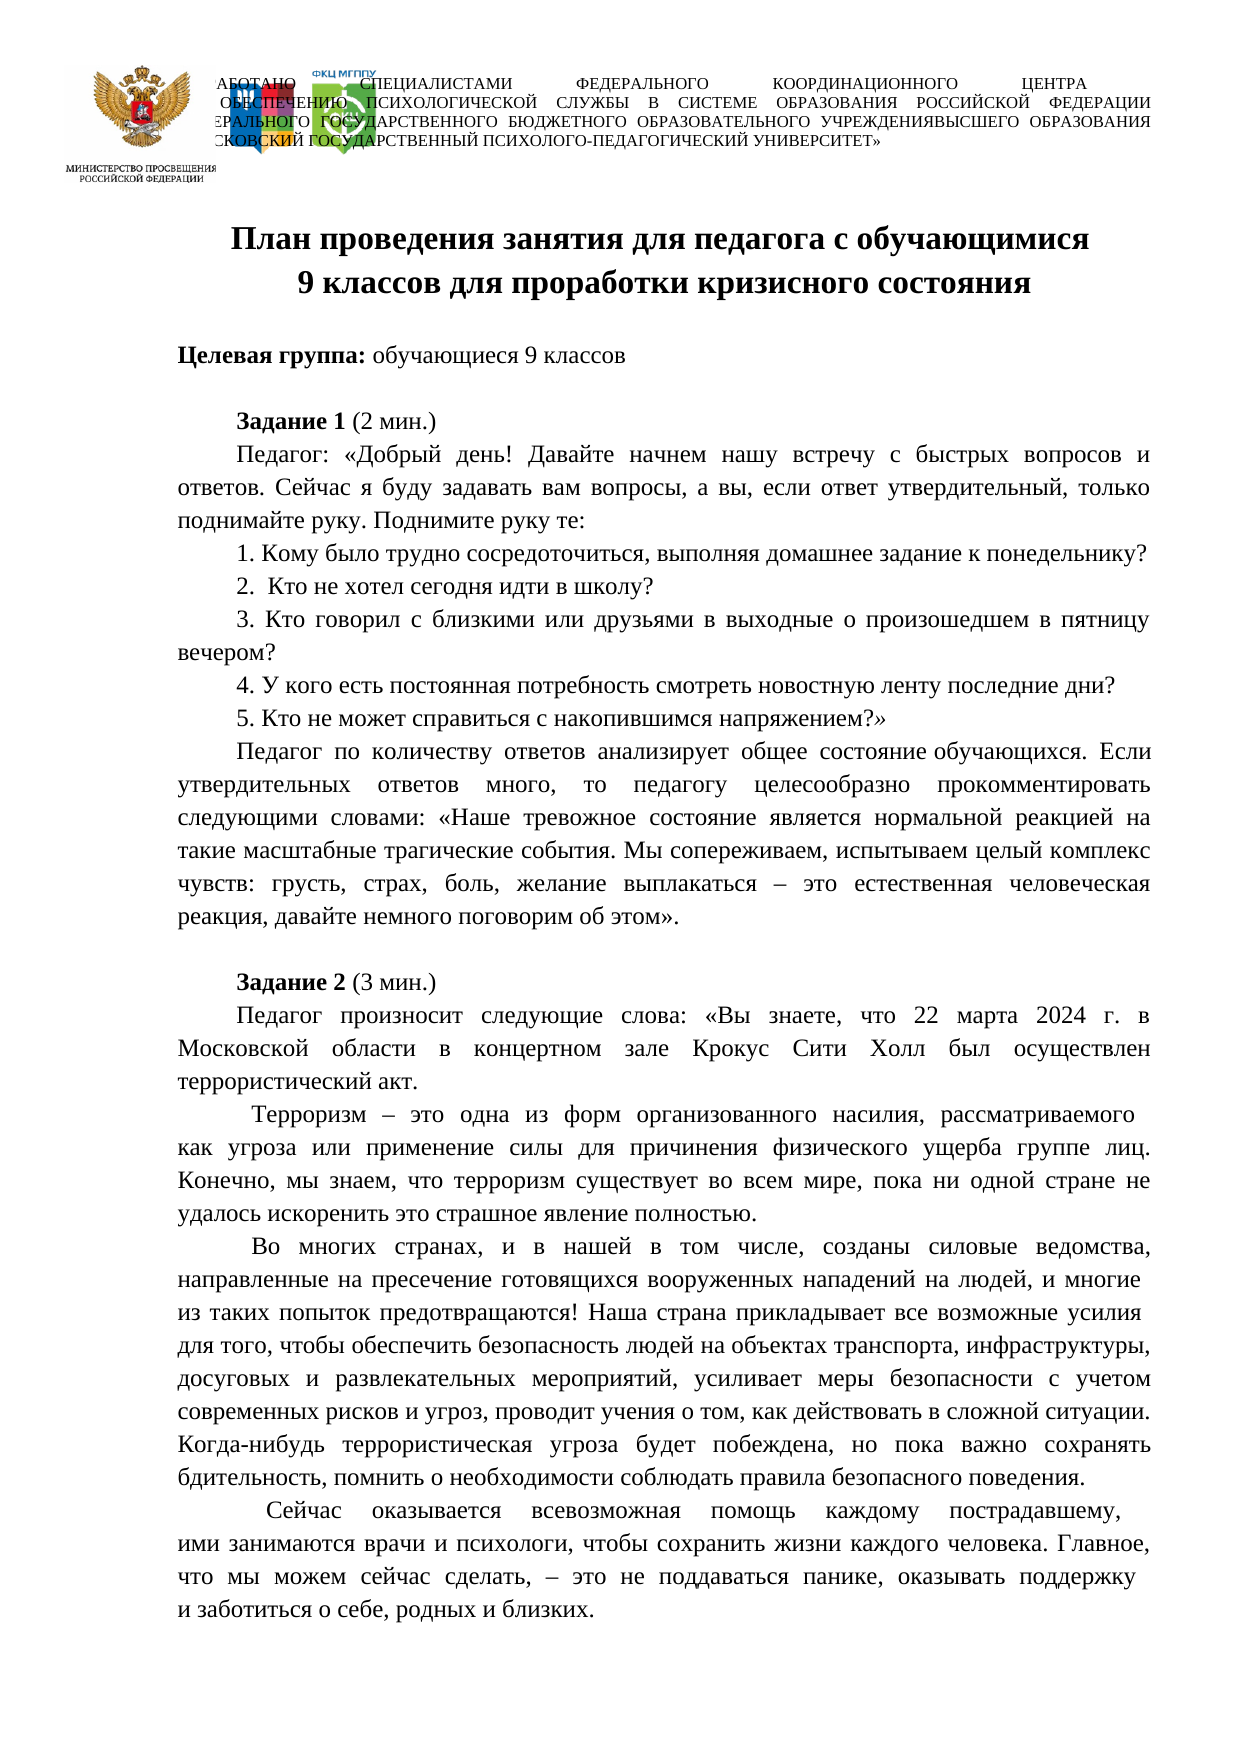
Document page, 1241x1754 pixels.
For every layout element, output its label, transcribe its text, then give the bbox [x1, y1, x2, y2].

text Педагог произносит следующие слова: «Вы знаете, что 22 марта 2024 г. в Московской области в концертном зале Крокус Сити Холл был осуществлен террористический акт. [177, 1000, 1152, 1095]
text Педагог по количеству ответов анализирует общее состояние обучающихся. Если утвердительных ответов много, то педагогу целесообразно прокомментировать следующими словами: «Наше тревожное состояние является нормальной реакцией на такие масштабные трагические события. Мы сопереживаем, испытываем целый комплекс чувств: грусть, страх, боль, желание выплакаться – это естественная человеческая реакция, давайте немного поговорим об этом». [177, 736, 1152, 930]
text Терроризм – это одна из форм организованного насилия, рассматриваемого как угроза или применение силы для причинения физического ущерба группе лиц. Конечно, мы знаем, что терроризм существует во всем мире, пока ни одной стране не удалось искоренить это страшное явление полностью. [177, 1099, 1152, 1227]
text Педагог: «Добрый день! Давайте начнем нашу встречу с быстрых вопросов и ответов. Сейчас я буду задавать вам вопросы, а вы, если ответ утвердительный, только поднимайте руку. Поднимите руку те: [177, 439, 1152, 533]
text 2. Кто не хотел сегодня идти в школу? [177, 571, 1152, 599]
text Во многих странах, и в нашей в том числе, созданы силовые ведомства, направленные на пресечение готовящихся вооруженных нападений на людей, и многие из таких попыток предотвращаются! Наша страна прикладывает все возможные усилия для того, чтобы обеспечить безопасность людей на объектах транспорта, инфраструктуры, досуговых и развлекательных мероприятий, усиливает меры безопасности с учетом современных рисков и угроз, проводит учения о том, как действовать в сложной ситуации. Когда-нибудь террористическая угроза будет побеждена, но пока важно сохранять бдительность, помнить о необходимости соблюдать правила безопасного поведения. [177, 1231, 1152, 1491]
picture [399, 117, 405, 126]
text 1. Кому было трудно сосредоточиться, выполняя домашнее задание к понедельнику? [177, 538, 1152, 567]
text План проведения занятия для педагога с обучающимися 9 классов для проработки кризисного состояния [177, 218, 1152, 301]
text Сейчас оказывается всевозможная помощь каждому пострадавшему, ими занимаются врачи и психологи, чтобы сохранить жизни каждого человека. Главное, что мы можем сейчас сделать, – это не поддаваться панике, оказывать поддержку и заботиться о себе, родных и близких. [177, 1495, 1152, 1623]
text Задание 2 (3 мин.) [177, 967, 1152, 996]
text Целевая группа: обучающиеся 9 классов [177, 340, 1152, 368]
text 4. У кого есть постоянная потребность смотреть новостную ленту последние дни? [177, 670, 1152, 699]
text 5. Кто не может справиться с накопившимся напряжением?» [177, 703, 1152, 732]
text Задание 1 (2 мин.) [177, 406, 1152, 434]
text 3. Кто говорил с близкими или друзьями в выходные о произошедшем в пятницу вечером? [177, 604, 1152, 666]
picture [62, 53, 405, 182]
